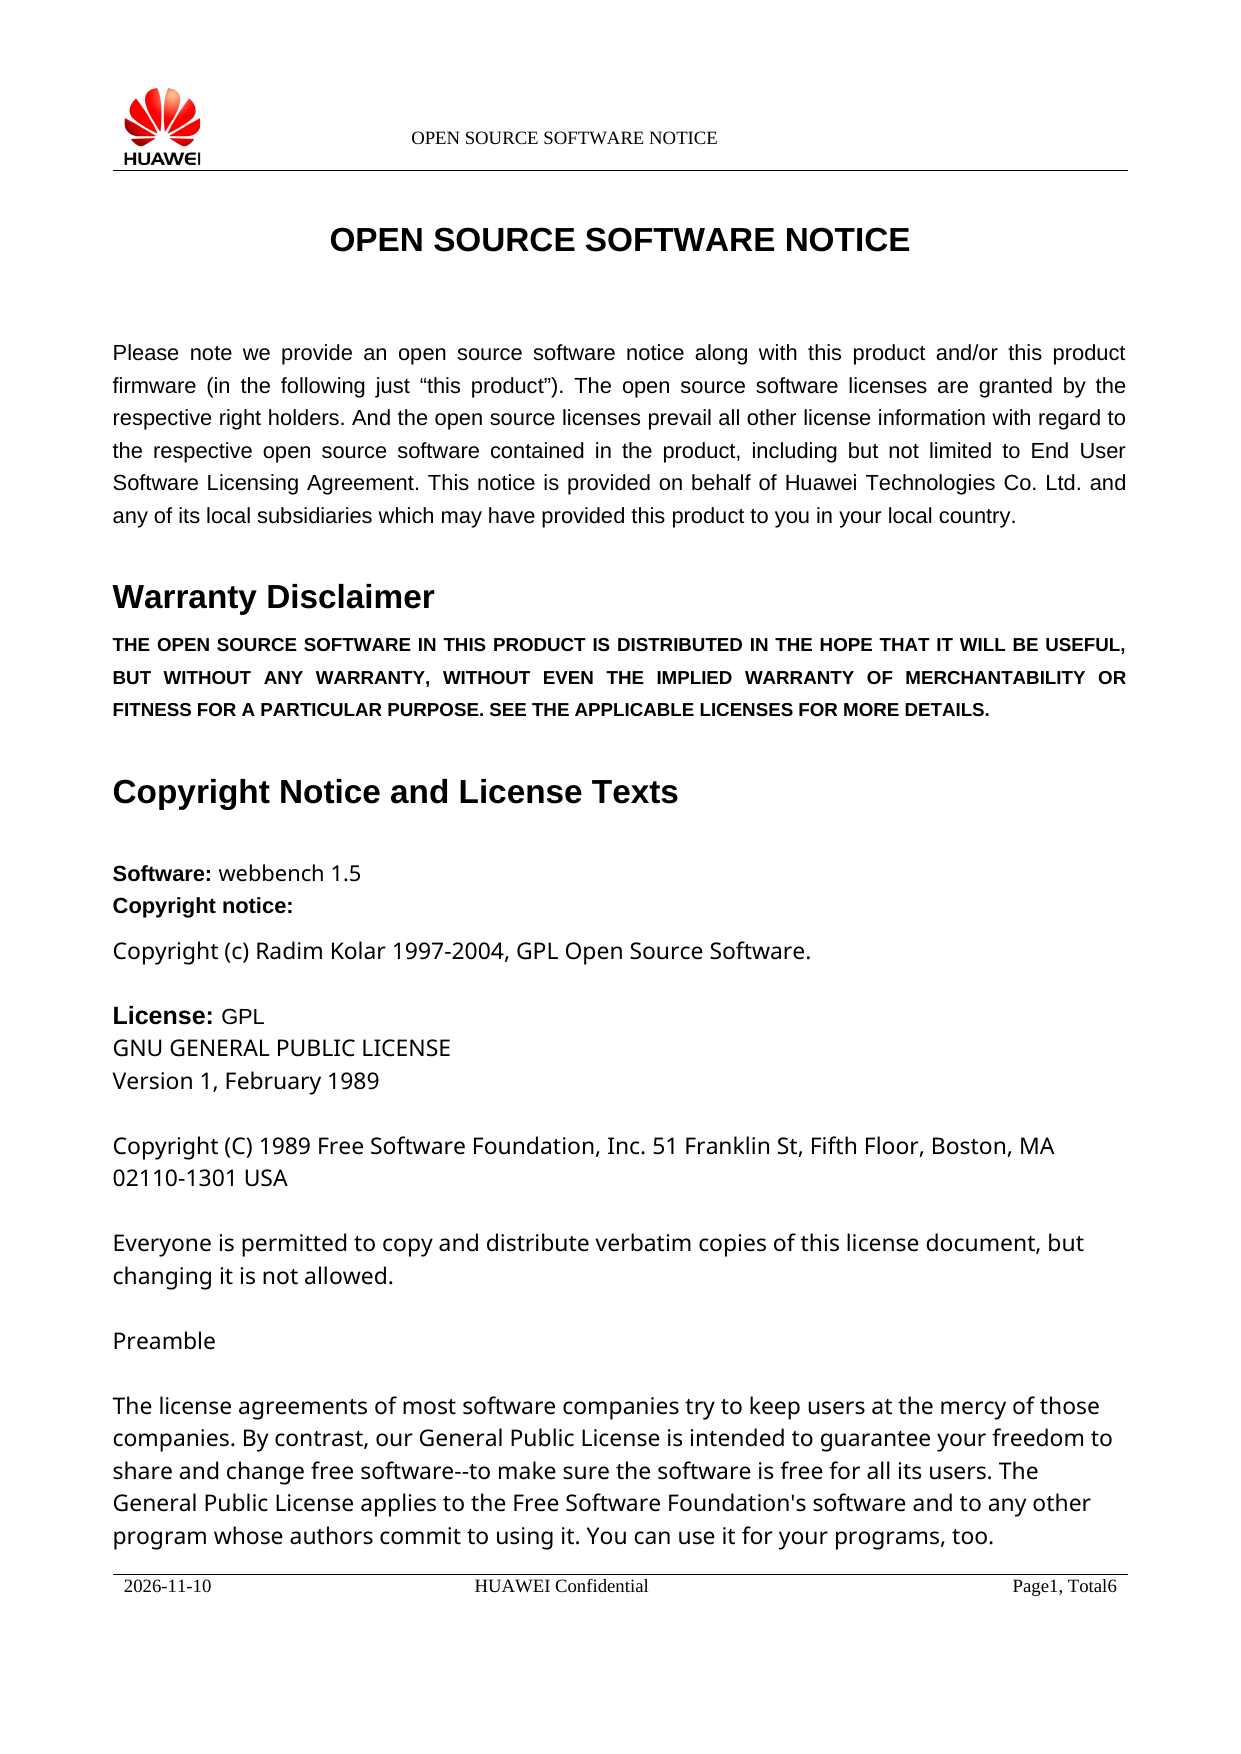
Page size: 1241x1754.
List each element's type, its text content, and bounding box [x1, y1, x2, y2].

text Warranty Disclaimer [112, 564, 1128, 629]
picture [124, 88, 201, 165]
text Copyright notice: [112, 889, 1128, 921]
title Software: webbench 1.5 [112, 856, 1128, 889]
text Please note we provide an open source software notice along with this product and/or this product firmware (in the following just “this product”). The open source software licenses are granted by the respective right holders. And the open source licenses prevail all other license information with regard to the respective open source software contained in the product, including but not limited to End User Software Licensing Agreement. This notice is provided on behalf of Huawei Technologies Co. Ltd. and any of its local subsidiaries which may have provided this product to you in your local country. [112, 336, 1128, 531]
text License: GPL [112, 999, 1128, 1031]
text The license agreements of most software companies try to keep users at the mercy of those companies. By contrast, our General Public License is intended to guarantee your freedom to share and change free software--to make sure the software is free for all its users. The General Public License applies to the Free Software Foundation's software and to any other program whose authors commit to using it. You can use it for your programs, too. [112, 1389, 1128, 1551]
text Everyone is permitted to copy and distribute verbatim copies of this license document, but changing it is not allowed. [112, 1226, 1128, 1291]
text Version 1, February 1989 [112, 1064, 1128, 1096]
text Copyright (c) Radim Kolar 1997-2004, GPL Open Source Software. [112, 934, 1128, 999]
text OPEN SOURCE SOFTWARE NOTICE [112, 206, 1128, 271]
text Copyright (C) 1989 Free Software Foundation, Inc. 51 Franklin St, Fifth Floor, Boston, MA 02110-1301 USA [112, 1129, 1128, 1194]
text The open source software in this product is distributed in the hope that it will be useful, but WITHOUT ANY WARRANTY, without even the implied warranty of MERCHANTABILITY or FITNESS FOR A PARTICULAR PURPOSE. See the applicable licenses for more details. [112, 629, 1128, 726]
text GNU GENERAL PUBLIC LICENSE [112, 1031, 1128, 1064]
text Copyright Notice and License Texts [112, 759, 1128, 824]
text Preamble [112, 1324, 1128, 1356]
